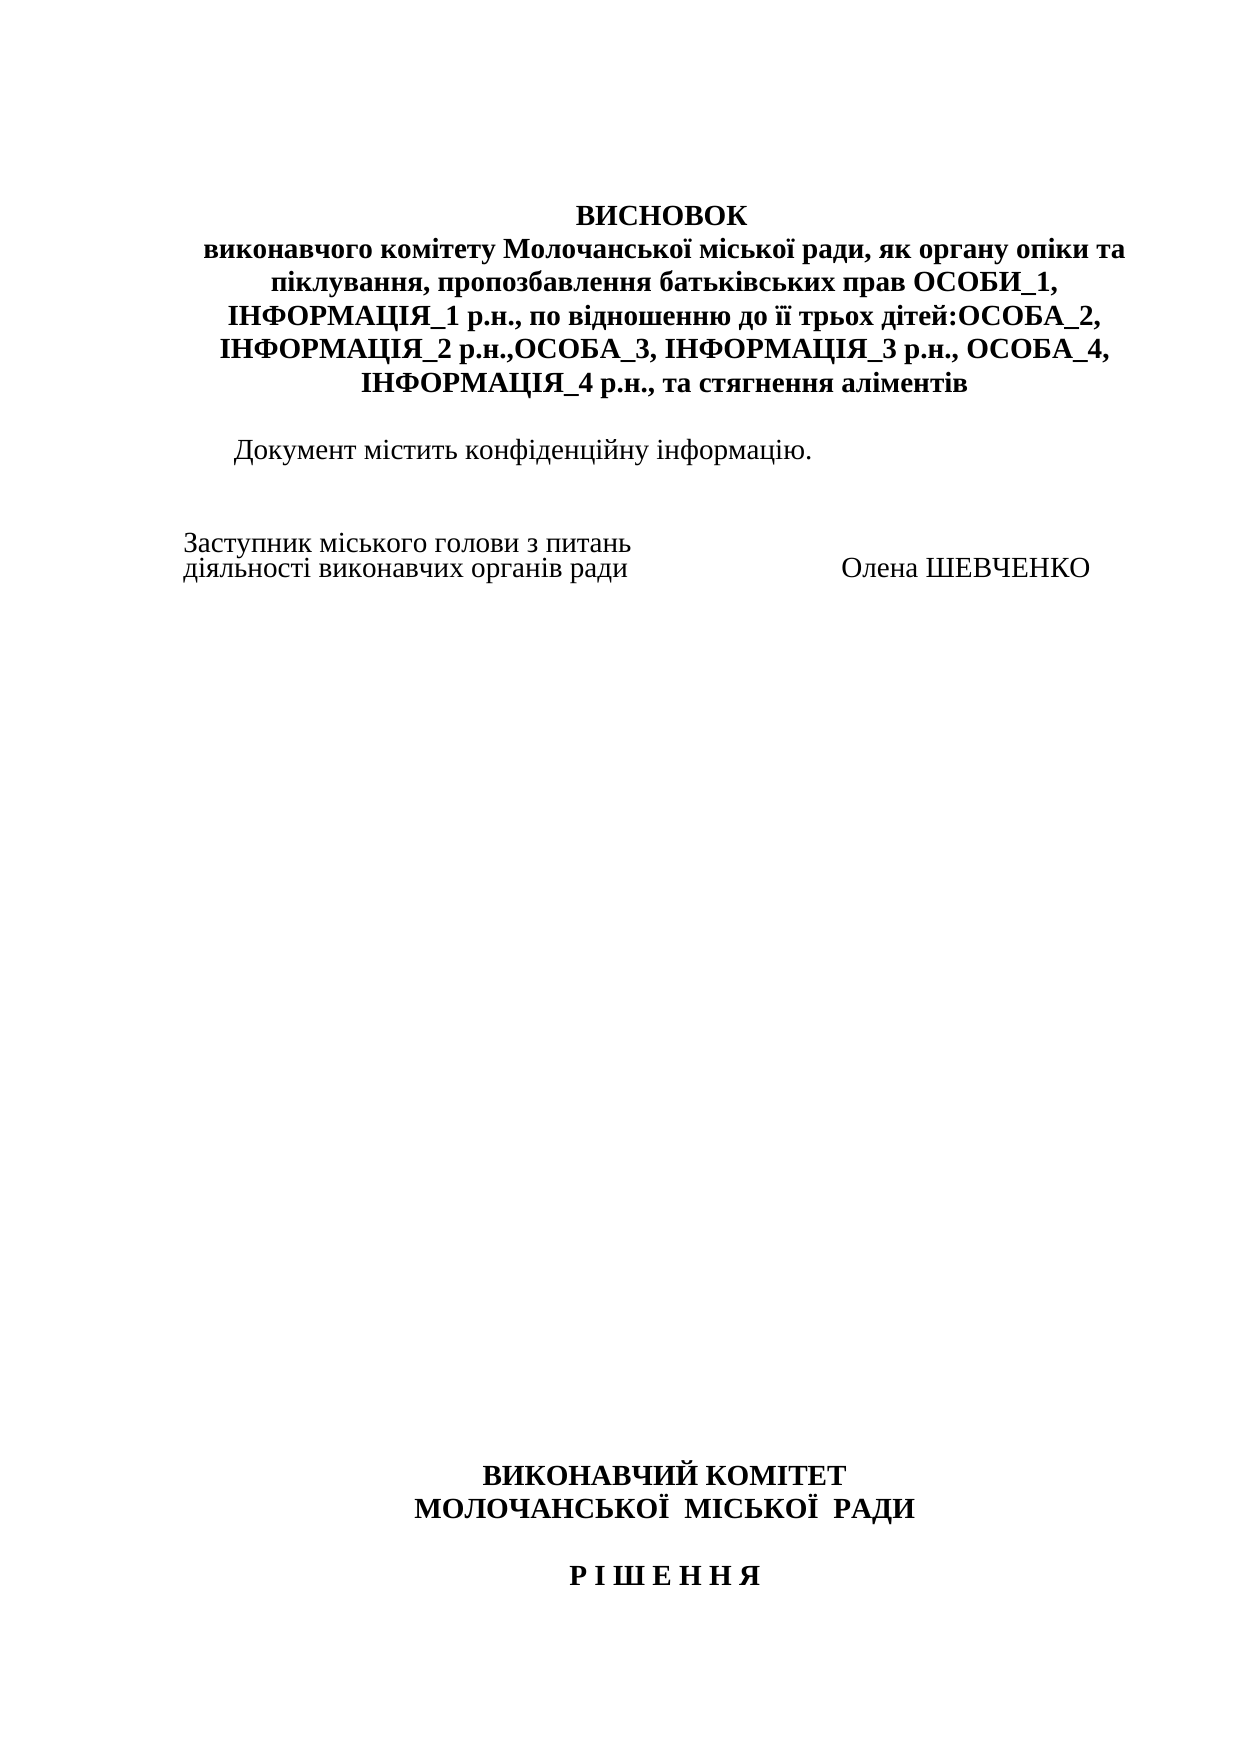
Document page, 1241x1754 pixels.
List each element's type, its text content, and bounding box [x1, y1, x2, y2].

text ВИСНОВОК [177, 204, 1146, 231]
text діяльності виконавчих органів ради Олена ШЕВЧЕНКО [183, 558, 1146, 583]
text виконавчого комітету Молочанської міської ради, як органу опіки та піклування, пропозбавлення батьківських прав ОСОБИ_1, ІНФОРМАЦІЯ_1 р.н., по відношенню до її трьох дітей:ОСОБА_2, ІНФОРМАЦІЯ_2 р.н.,ОСОБА_3, ІНФОРМАЦІЯ_3 р.н., ОСОБА_4, ІНФОРМАЦІЯ_4 р.н., та стягнення аліментів [177, 231, 1152, 398]
text Заступник міського голови з питань [183, 533, 1146, 558]
text Документ містить конфіденційну інформацію. [177, 432, 1152, 466]
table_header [166, 1458, 1163, 1617]
